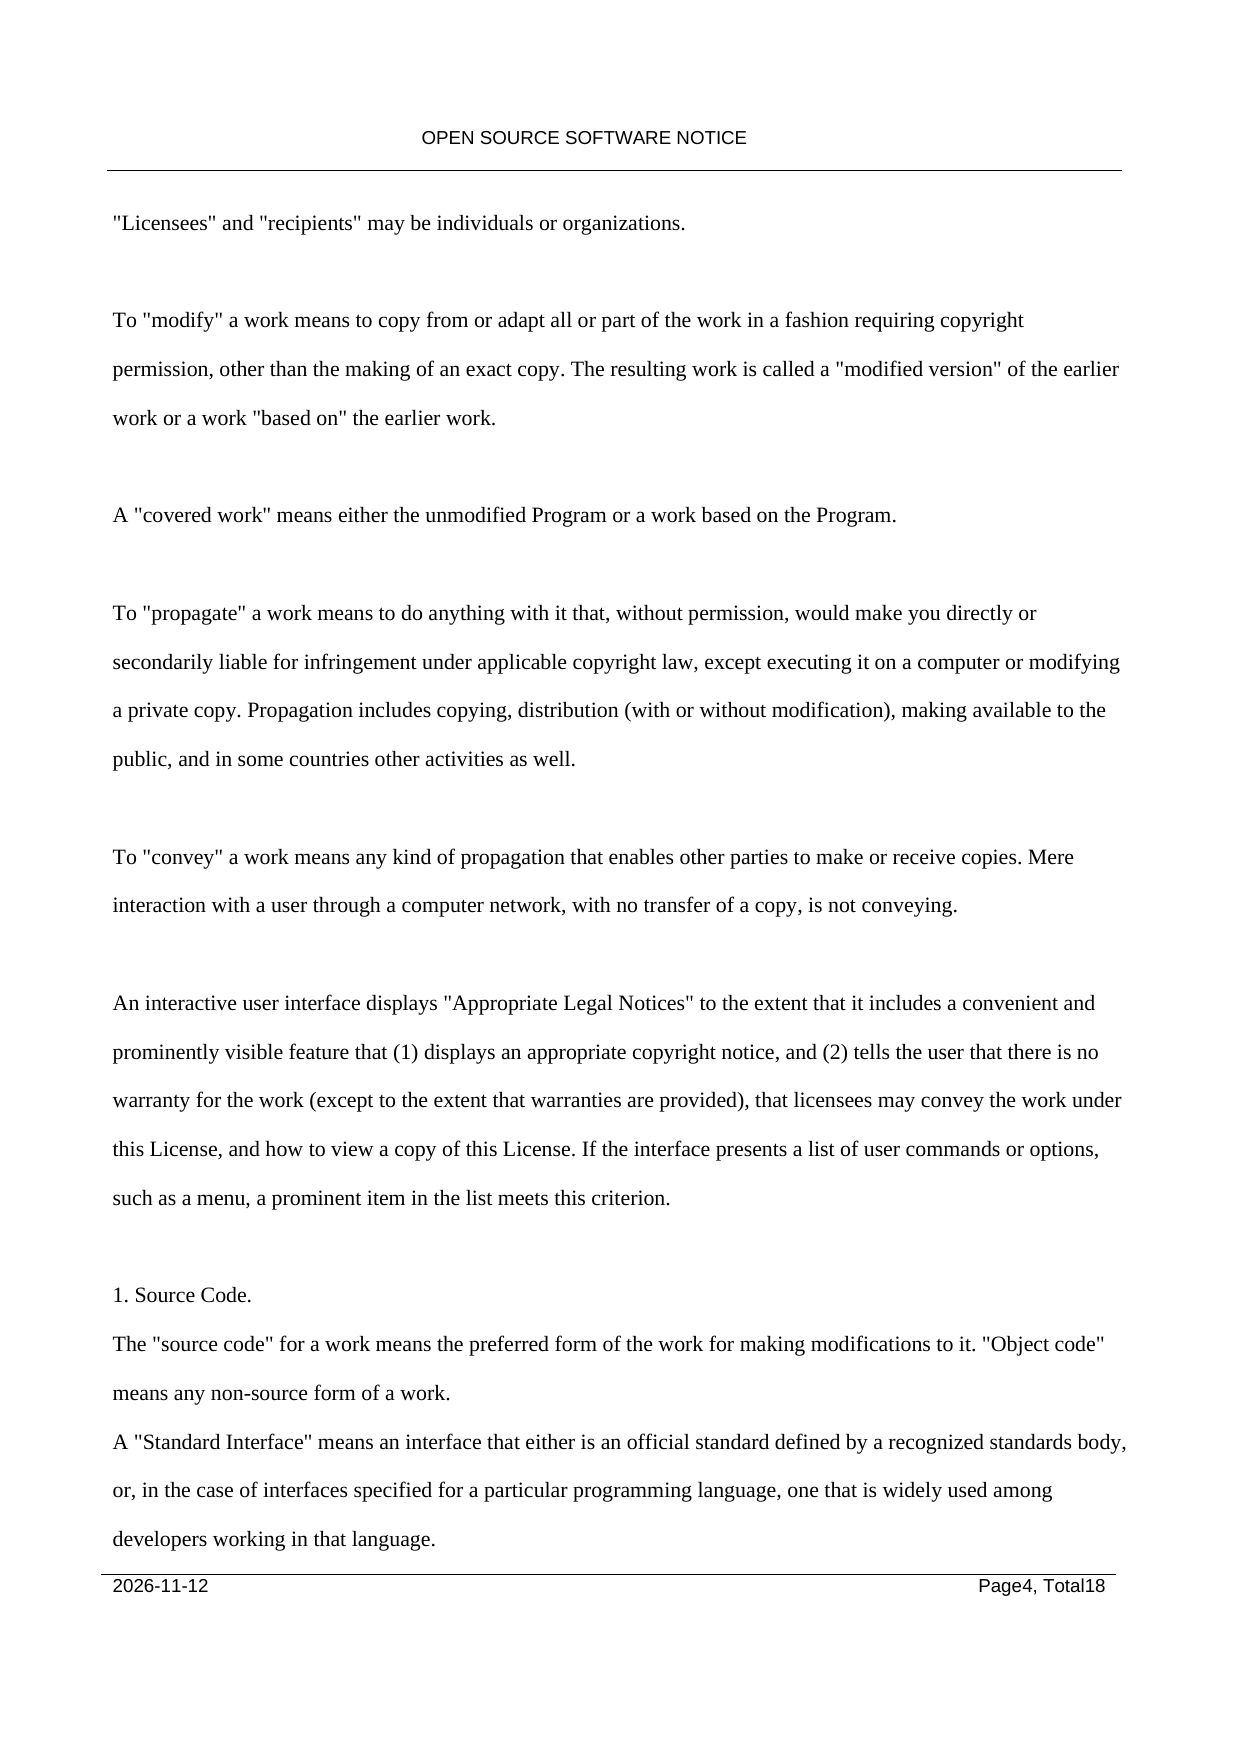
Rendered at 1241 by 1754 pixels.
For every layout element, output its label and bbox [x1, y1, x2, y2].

text [112, 206, 1128, 1555]
